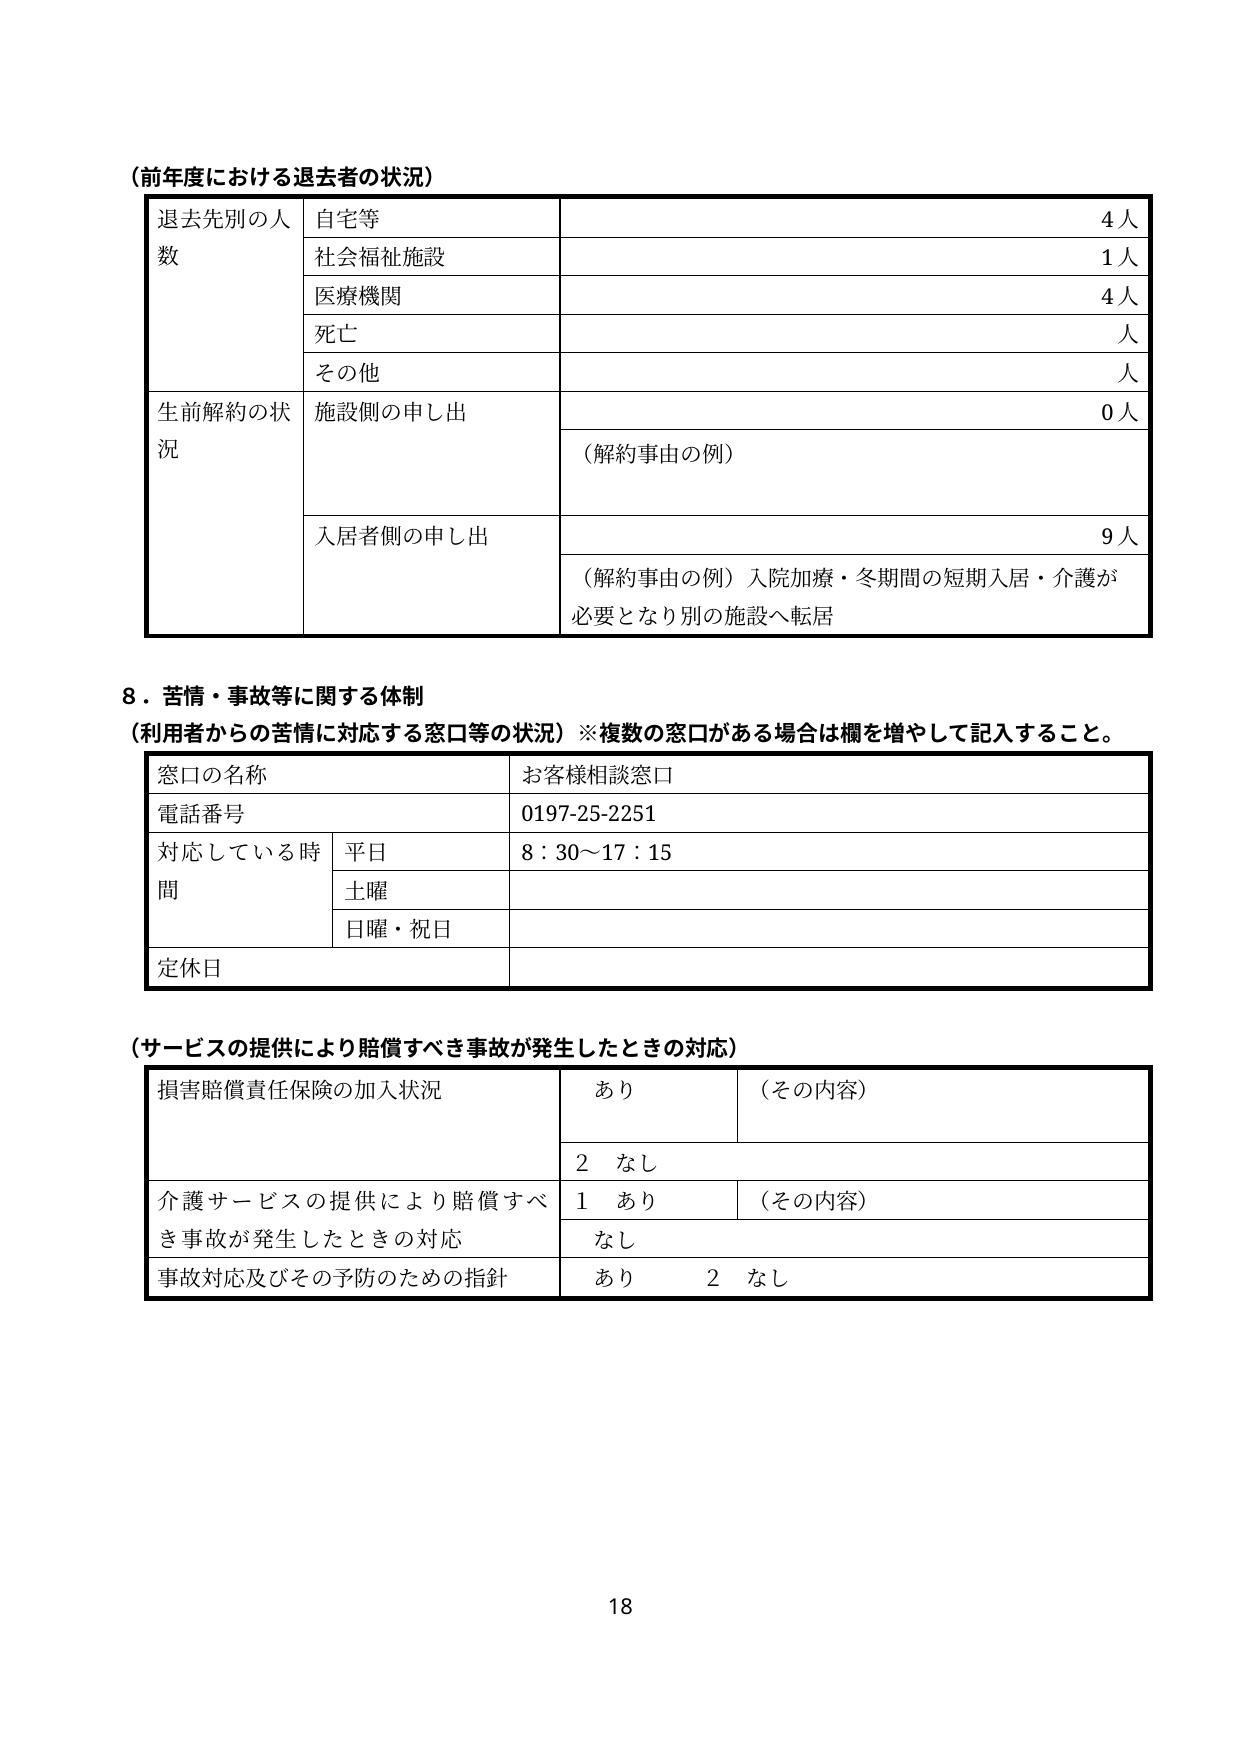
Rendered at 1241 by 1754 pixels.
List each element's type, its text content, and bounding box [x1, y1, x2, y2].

table_cell １ あり [561, 1181, 737, 1219]
table_header 4人 [561, 199, 1148, 237]
table_cell 事故対応及びその予防のための指針 [149, 1258, 559, 1296]
table_cell [510, 871, 1148, 909]
table_cell 平日 [333, 833, 509, 870]
table_cell 死亡 [304, 315, 559, 352]
table_cell 0197-25-2251 [510, 794, 1148, 832]
table_cell その他 [304, 353, 559, 391]
table_cell 人 [561, 315, 1148, 352]
table_cell 介護サービスの提供により賠償すべき事故が発生したときの対応 [149, 1181, 559, 1257]
table_header お客様相談窓口 [510, 756, 1148, 793]
table_header 窓口の名称 [149, 756, 509, 793]
table_cell 医療機関 [304, 276, 559, 314]
table_header （その内容） [738, 1070, 1148, 1142]
table_cell なし [561, 1220, 1148, 1257]
table_cell 土曜 [333, 871, 509, 909]
table_cell [510, 948, 1148, 986]
table_cell 8：30～17：15 [510, 833, 1148, 870]
table_cell 日曜・祝日 [333, 910, 509, 947]
table_cell 電話番号 [149, 794, 509, 832]
table_header 損害賠償責任保険の加入状況 [149, 1070, 559, 1180]
table_cell （その内容） [738, 1181, 1148, 1219]
table_header あり [561, 1070, 737, 1142]
table_cell [510, 910, 1148, 947]
table_cell 4人 [561, 276, 1148, 314]
table_cell 9人 [561, 516, 1148, 554]
table_header 自宅等 [304, 199, 559, 237]
table_header 退去先別の人数 [149, 199, 303, 391]
table_cell （解約事由の例）入院加療・冬期間の短期入居・介護が 必要となり別の施設へ転居 [561, 555, 1148, 634]
table_cell 生前解約の状況 [149, 392, 303, 634]
text ８．苦情・事故等に関する体制 [118, 676, 1122, 713]
table_cell （解約事由の例） [561, 430, 1148, 515]
table_cell 社会福祉施設 [304, 238, 559, 275]
table_cell 入居者側の申し出 [304, 516, 559, 634]
table_cell あり ２ なし [561, 1258, 1148, 1296]
table_cell 0人 [561, 392, 1148, 429]
table_cell 対応している時間 [149, 833, 332, 947]
table_cell 人 [561, 353, 1148, 391]
text （前年度における退去者の状況） [118, 157, 1122, 194]
table_cell ２ なし [561, 1143, 1148, 1180]
text （サービスの提供により賠償すべき事故が発生したときの対応） [118, 1028, 1122, 1065]
table_cell 1人 [561, 238, 1148, 275]
table_cell 施設側の申し出 [304, 392, 559, 515]
table_cell 定休日 [149, 948, 509, 986]
text （利用者からの苦情に対応する窓口等の状況）※複数の窓口がある場合は欄を増やして記入すること。 [118, 713, 1122, 751]
